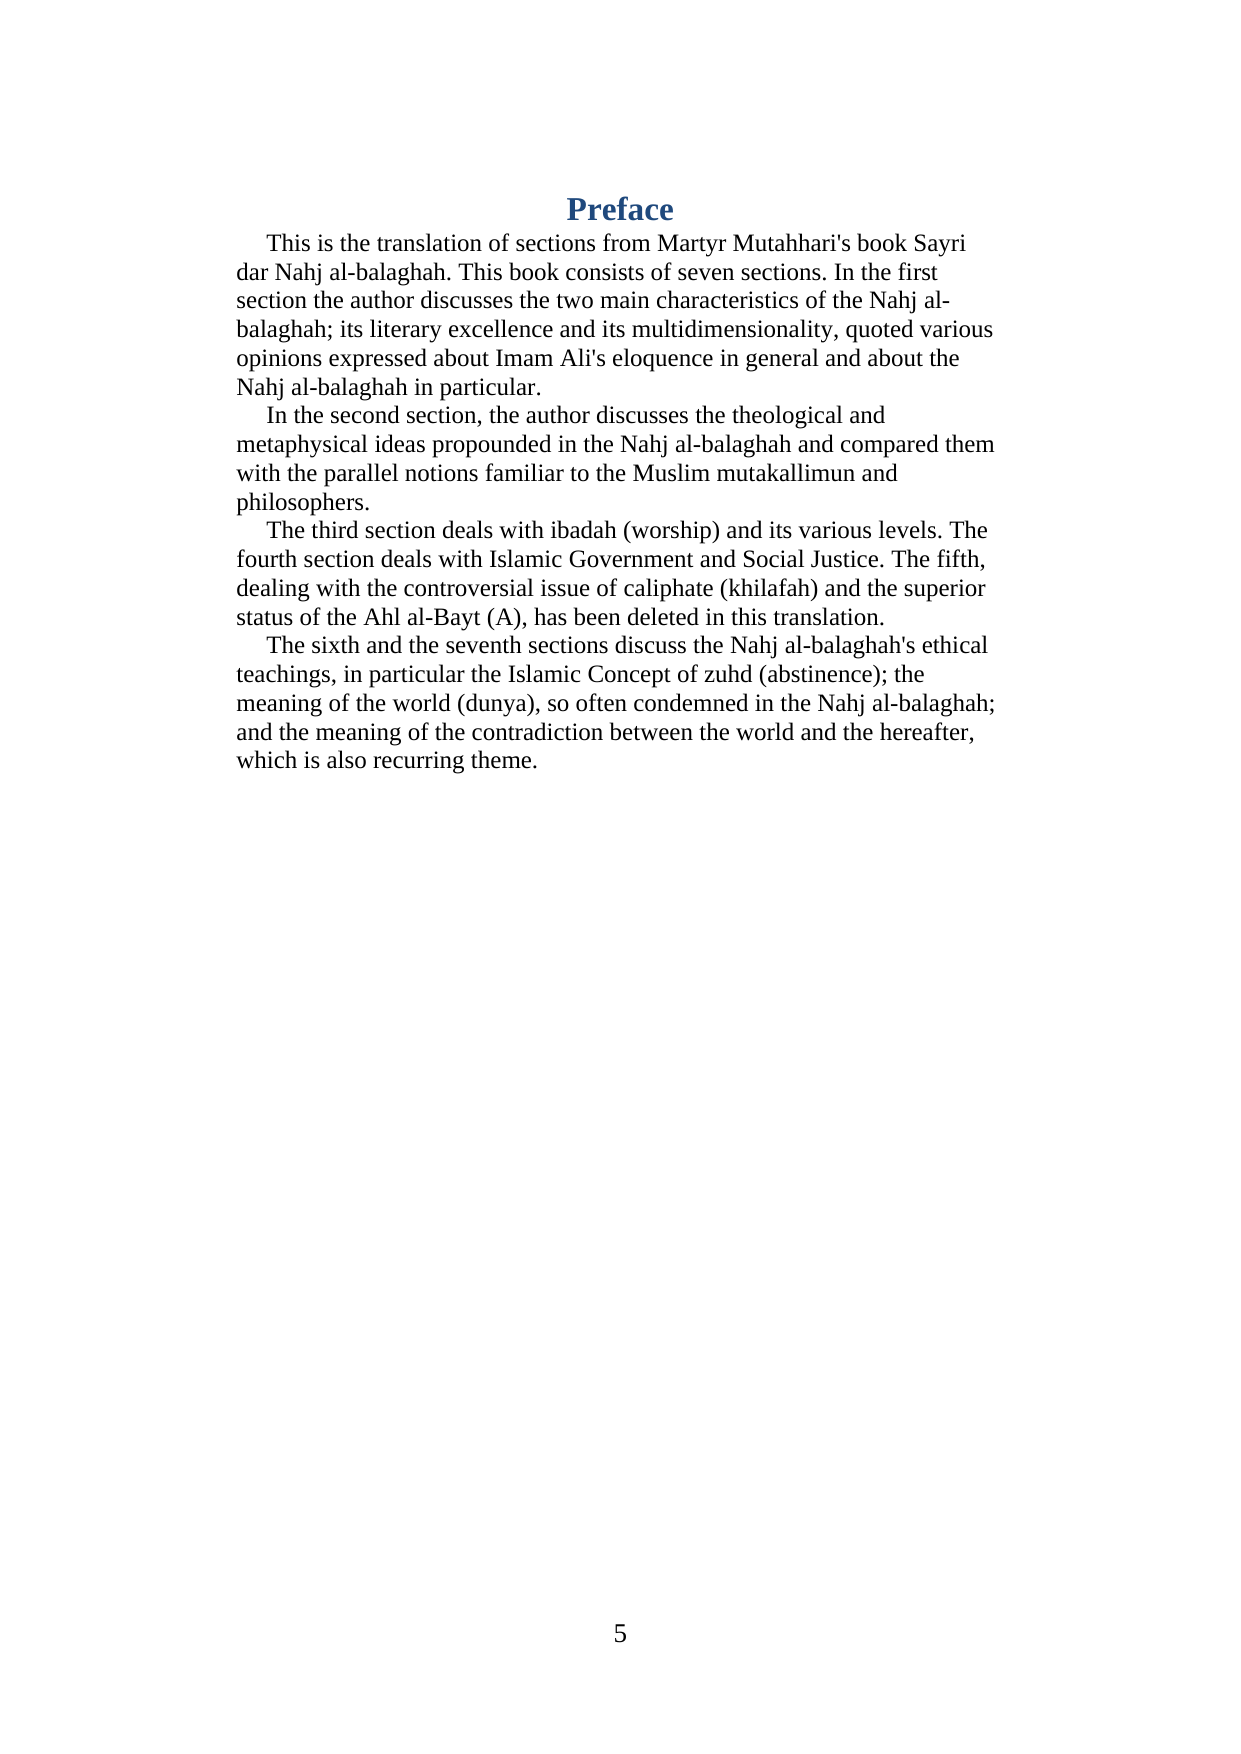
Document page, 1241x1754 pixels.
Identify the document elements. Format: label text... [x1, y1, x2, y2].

subtitle Preface [236, 190, 1004, 228]
text In the second section, the author discusses the theological and metaphysical ideas propounded in the Nahj al-balaghah and compared them with the parallel notions familiar to the Muslim mutakallimun and philosophers. [236, 401, 1004, 516]
text This is the translation of sections from Martyr Mutahhari's book Sayri dar Nahj al-balaghah. This book consists of seven sections. In the first section the author discusses the two main characteristics of the Nahj al-balaghah; its literary excellence and its multidimensionality, quoted various opinions expressed about Imam Ali's eloquence in general and about the Nahj al-balaghah in particular. [236, 228, 1004, 401]
text The sixth and the seventh sections discuss the Nahj al-balaghah's ethical teachings, in particular the Islamic Concept of zuhd (abstinence); the meaning of the world (dunya), so often condemned in the Nahj al-balaghah; and the meaning of the contradiction between the world and the hereafter, which is also recurring theme. [236, 631, 1004, 774]
text The third section deals with ibadah (worship) and its various levels. The fourth section deals with Islamic Government and Social Justice. The fifth, dealing with the controversial issue of caliphate (khilafah) and the superior status of the Ahl al-Bayt (A), has been deleted in this translation. [236, 516, 1004, 631]
